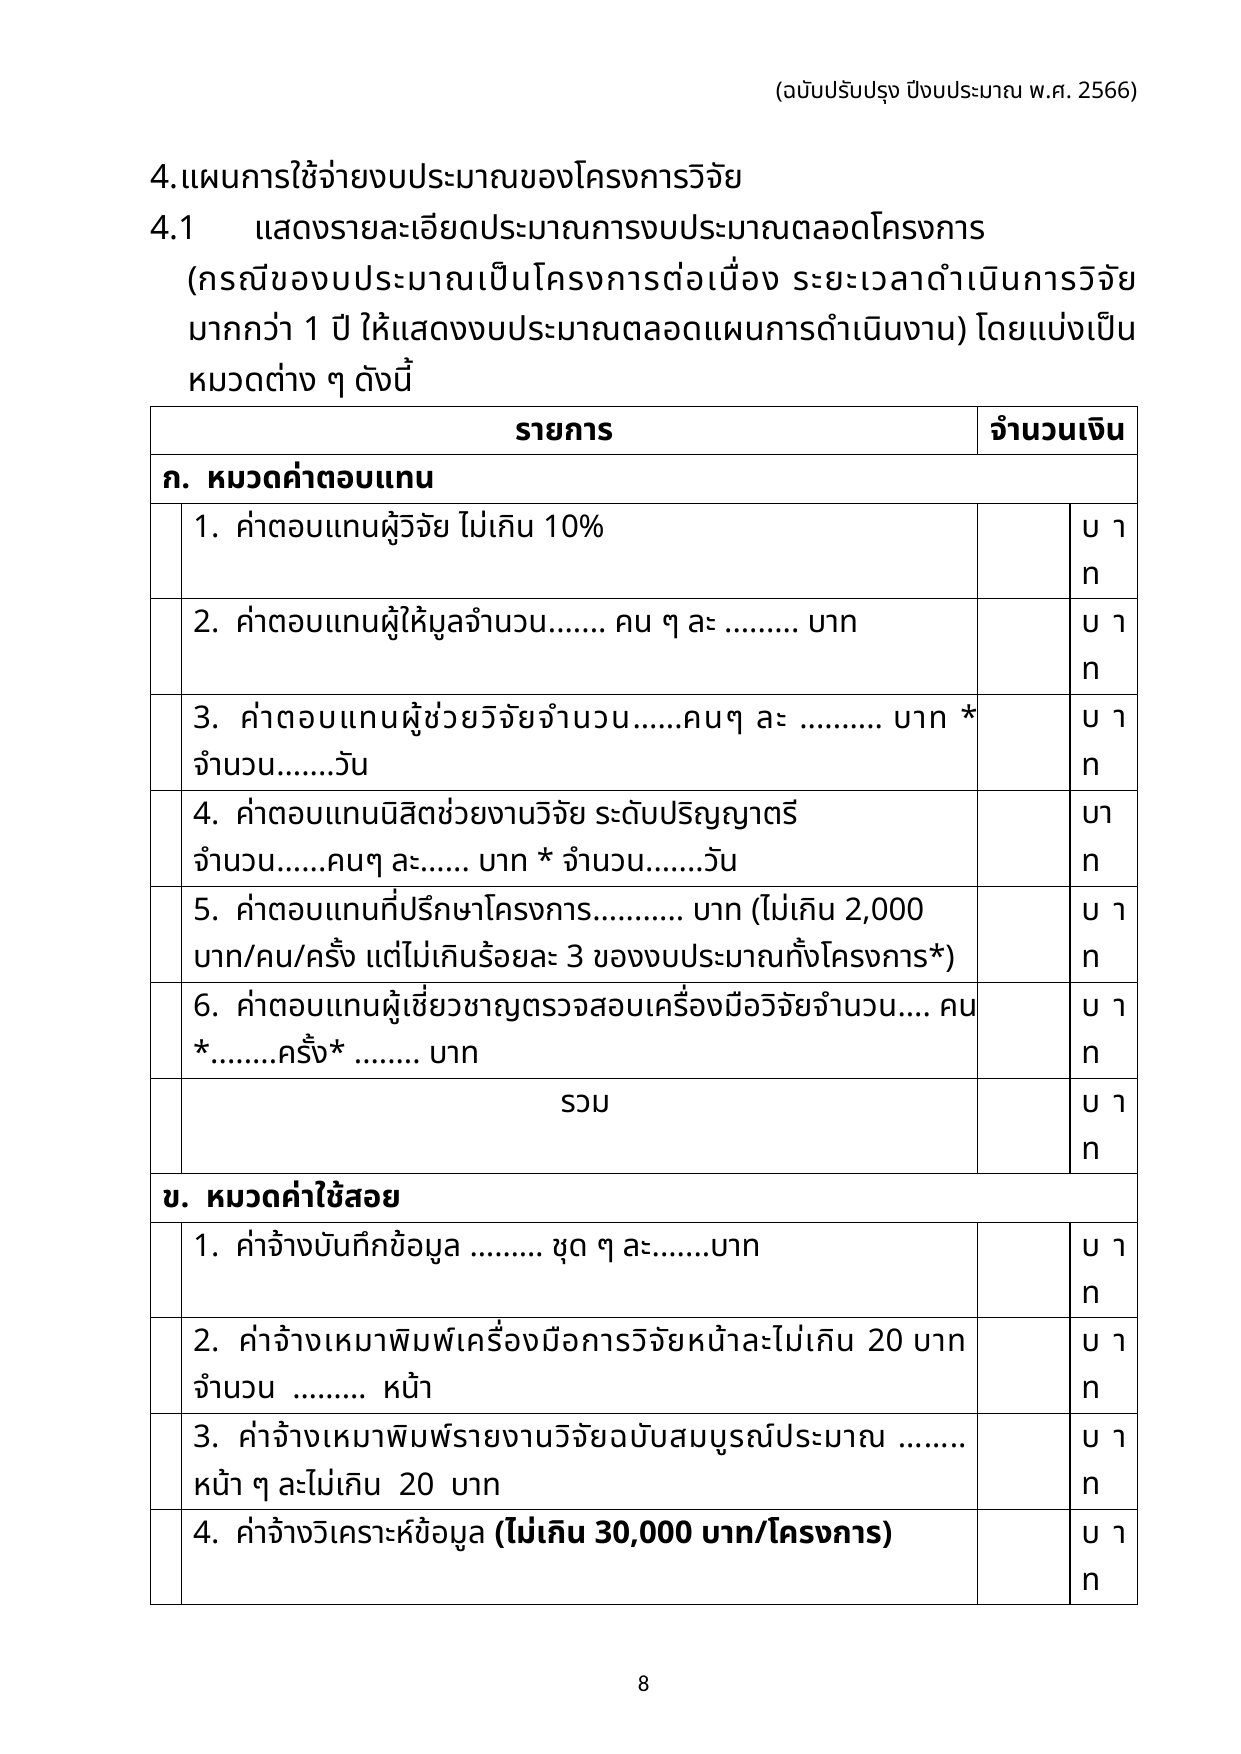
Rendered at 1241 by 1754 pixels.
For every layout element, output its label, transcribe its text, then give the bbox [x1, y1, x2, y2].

table_cell 2. ค่าจ้างเหมาพิมพ์เครื่องมือการวิจัยหน้าละไม่เกิน 20 บาท จำนวน ……… หน้า [182, 1318, 977, 1413]
table_cell [151, 1223, 181, 1317]
table_cell ข. หมวดค่าใช้สอย [151, 1174, 1137, 1222]
table_cell บาท [1071, 887, 1137, 982]
text (กรณีของบประมาณเป็นโครงการต่อเนื่อง ระยะเวลาดำเนินการวิจัยมากกว่า 1 ปี ให้แสดงงบประมาณตลอดแผนการดำเนินงาน) โดยแบ่งเป็นหมวดต่าง ๆ ดังนี้ [187, 254, 1137, 406]
table_header จำนวนเงิน [978, 407, 1137, 454]
table_cell 2. ค่าตอบแทนผู้ให้มูลจำนวน....... คน ๆ ละ ......... บาท [182, 599, 977, 694]
table_cell [151, 1414, 181, 1509]
table_cell [151, 791, 181, 886]
table_cell บาท [1071, 695, 1137, 790]
table_header รายการ [151, 407, 977, 454]
table_cell [978, 1079, 1069, 1173]
list แผนการใช้จ่ายงบประมาณของโครงการวิจัย [150, 153, 1137, 204]
table_cell [151, 1318, 181, 1413]
table_cell บาท [1071, 504, 1137, 598]
table_cell [978, 1510, 1069, 1604]
table_cell บาท [1071, 791, 1137, 886]
table_cell [151, 1079, 181, 1173]
table_cell 4. ค่าตอบแทนนิสิตช่วยงานวิจัย ระดับปริญญาตรี จำนวน......คนๆ ละ...... บาท * จำนวน.......วัน [182, 791, 977, 886]
table_cell 6. ค่าตอบแทนผู้เชี่ยวชาญตรวจสอบเครื่องมือวิจัยจำนวน.... คน *........ครั้ง* ........ บาท [182, 983, 977, 1078]
table_cell [151, 599, 181, 694]
table_cell [151, 504, 181, 598]
table_cell บาท [1071, 983, 1137, 1078]
table_cell บาท [1071, 1318, 1137, 1413]
list แสดงรายละเอียดประมาณการงบประมาณตลอดโครงการ [150, 204, 1137, 254]
table_cell บาท [1071, 1079, 1137, 1173]
table_cell บาท [1071, 1510, 1137, 1604]
table_cell [151, 983, 181, 1078]
table_cell 4. ค่าจ้างวิเคราะห์ข้อมูล (ไม่เกิน 30,000 บาท/โครงการ) [182, 1510, 977, 1604]
table_cell บาท [1071, 599, 1137, 694]
table_cell 1. ค่าจ้างบันทึกข้อมูล ……… ชุด ๆ ละ.......บาท [182, 1223, 977, 1317]
table_cell 3. ค่าจ้างเหมาพิมพ์รายงานวิจัยฉบับสมบูรณ์ประมาณ …….. หน้า ๆ ละไม่เกิน 20 บาท [182, 1414, 977, 1509]
table_cell [978, 695, 1069, 790]
table_cell ก. หมวดค่าตอบแทน [151, 455, 1137, 503]
table_cell [978, 1223, 1069, 1317]
table_cell [151, 887, 181, 982]
table_cell [978, 983, 1069, 1078]
table_cell 1. ค่าตอบแทนผู้วิจัย ไม่เกิน 10% [182, 504, 977, 598]
table_cell บาท [1071, 1223, 1137, 1317]
table_cell [978, 1318, 1069, 1413]
table_cell [978, 887, 1069, 982]
table_cell รวม [182, 1079, 977, 1173]
table_cell 3. ค่าตอบแทนผู้ช่วยวิจัยจำนวน......คนๆ ละ .......... บาท * จำนวน.......วัน [182, 695, 977, 790]
table_cell [978, 791, 1069, 886]
table_cell 5. ค่าตอบแทนที่ปรึกษาโครงการ........... บาท (ไม่เกิน 2,000 บาท/คน/ครั้ง แต่ไม่เกินร้อยละ 3 ของงบประมาณทั้งโครงการ*) [182, 887, 977, 982]
table_cell [151, 1510, 181, 1604]
table_cell [151, 695, 181, 790]
table_cell บาท [1071, 1414, 1137, 1509]
table_cell [978, 599, 1069, 694]
table_cell [978, 504, 1069, 598]
table_cell [978, 1414, 1069, 1509]
